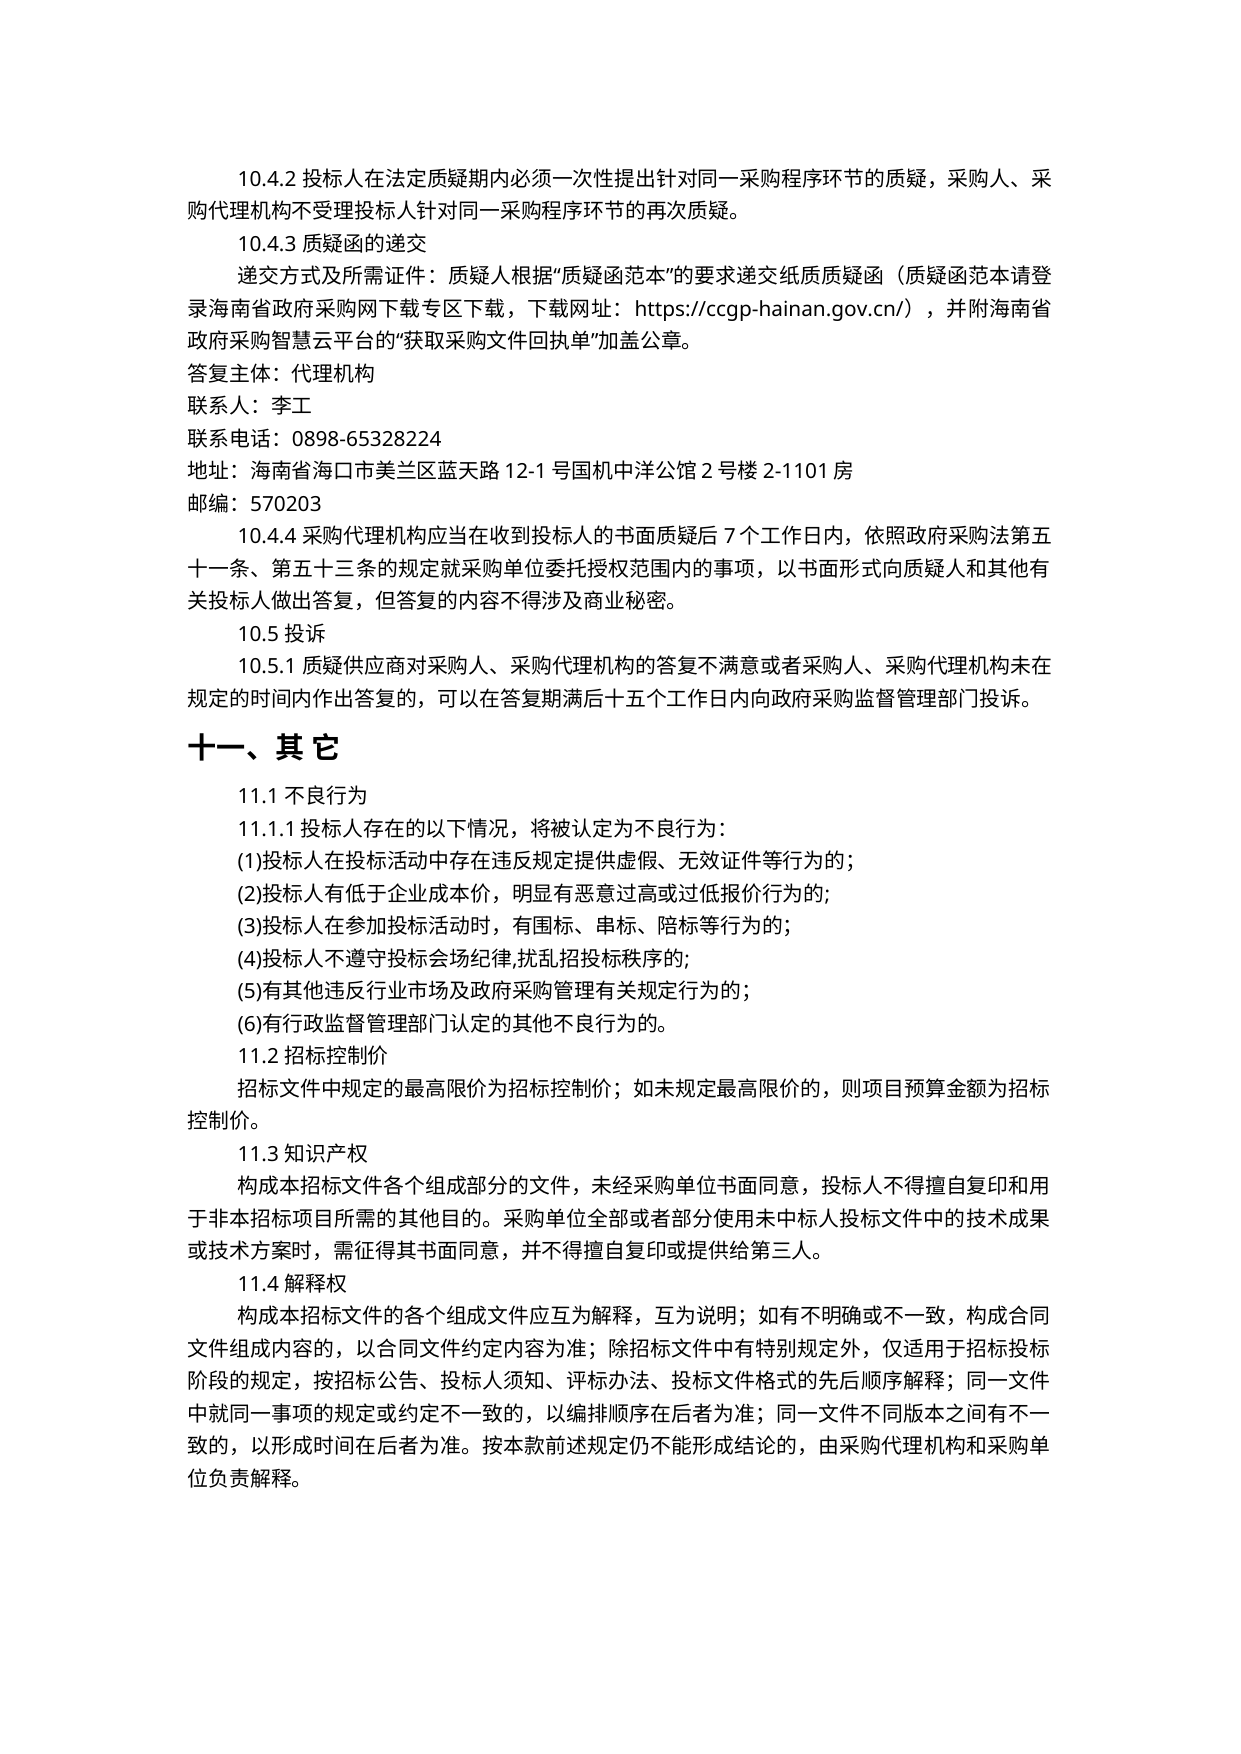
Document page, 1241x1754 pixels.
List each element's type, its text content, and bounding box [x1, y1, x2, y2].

text 10.5 投诉 [187, 617, 1053, 649]
text (4)投标人不遵守投标会场纪律,扰乱招投标秩序的; [187, 942, 1053, 974]
text 地址：海南省海口市美兰区蓝天路12-1号国机中洋公馆2号楼2-1101房 [187, 454, 1053, 487]
text 十一、其 它 [187, 714, 1053, 779]
text 邮编：570203 [187, 487, 1053, 519]
text 递交方式及所需证件：质疑人根据“质疑函范本”的要求递交纸质质疑函（质疑函范本请登录海南省政府采购网下载专区下载，下载网址：https://ccgp-hainan.gov.cn/），并附海南省政府采购智慧云平台的“获取采购文件回执单”加盖公章。 [187, 259, 1053, 357]
text (2)投标人有低于企业成本价，明显有恶意过高或过低报价行为的; [187, 877, 1053, 909]
text 构成本招标文件的各个组成文件应互为解释，互为说明；如有不明确或不一致，构成合同文件组成内容的，以合同文件约定内容为准；除招标文件中有特别规定外，仅适用于招标投标阶段的规定，按招标公告、投标人须知、评标办法、投标文件格式的先后顺序解释；同一文件中就同一事项的规定或约定不一致的，以编排顺序在后者为准；同一文件不同版本之间有不一致的，以形成时间在后者为准。按本款前述规定仍不能形成结论的，由采购代理机构和采购单位负责解释。 [187, 1299, 1053, 1494]
text 11.1 不良行为 [187, 779, 1053, 812]
text 11.1.1投标人存在的以下情况，将被认定为不良行为： [187, 812, 1053, 844]
text 11.2 招标控制价 [187, 1039, 1053, 1072]
text 10.4.2 投标人在法定质疑期内必须一次性提出针对同一采购程序环节的质疑，采购人、采购代理机构不受理投标人针对同一采购程序环节的再次质疑。 [187, 162, 1053, 227]
text 联系电话：0898-65328224 [187, 422, 1053, 454]
text (5)有其他违反行业市场及政府采购管理有关规定行为的； [187, 974, 1053, 1007]
text 联系人：李工 [187, 389, 1053, 422]
text 10.5.1 质疑供应商对采购人、采购代理机构的答复不满意或者采购人、采购代理机构未在规定的时间内作出答复的，可以在答复期满后十五个工作日内向政府采购监督管理部门投诉。 [187, 649, 1053, 714]
text 招标文件中规定的最高限价为招标控制价；如未规定最高限价的，则项目预算金额为招标控制价。 [187, 1072, 1053, 1137]
text 10.4.4 采购代理机构应当在收到投标人的书面质疑后7个工作日内，依照政府采购法第五十一条、第五十三条的规定就采购单位委托授权范围内的事项，以书面形式向质疑人和其他有关投标人做出答复，但答复的内容不得涉及商业秘密。 [187, 519, 1053, 617]
text (6)有行政监督管理部门认定的其他不良行为的。 [187, 1007, 1053, 1039]
text (1)投标人在投标活动中存在违反规定提供虚假、无效证件等行为的； [187, 844, 1053, 877]
text 答复主体：代理机构 [187, 357, 1053, 389]
text (3)投标人在参加投标活动时，有围标、串标、陪标等行为的； [187, 909, 1053, 942]
text 11.4 解释权 [187, 1267, 1053, 1299]
text 11.3 知识产权 [187, 1137, 1053, 1169]
text 构成本招标文件各个组成部分的文件，未经采购单位书面同意，投标人不得擅自复印和用于非本招标项目所需的其他目的。采购单位全部或者部分使用未中标人投标文件中的技术成果或技术方案时，需征得其书面同意，并不得擅自复印或提供给第三人。 [187, 1169, 1053, 1267]
text 10.4.3 质疑函的递交 [187, 227, 1053, 259]
